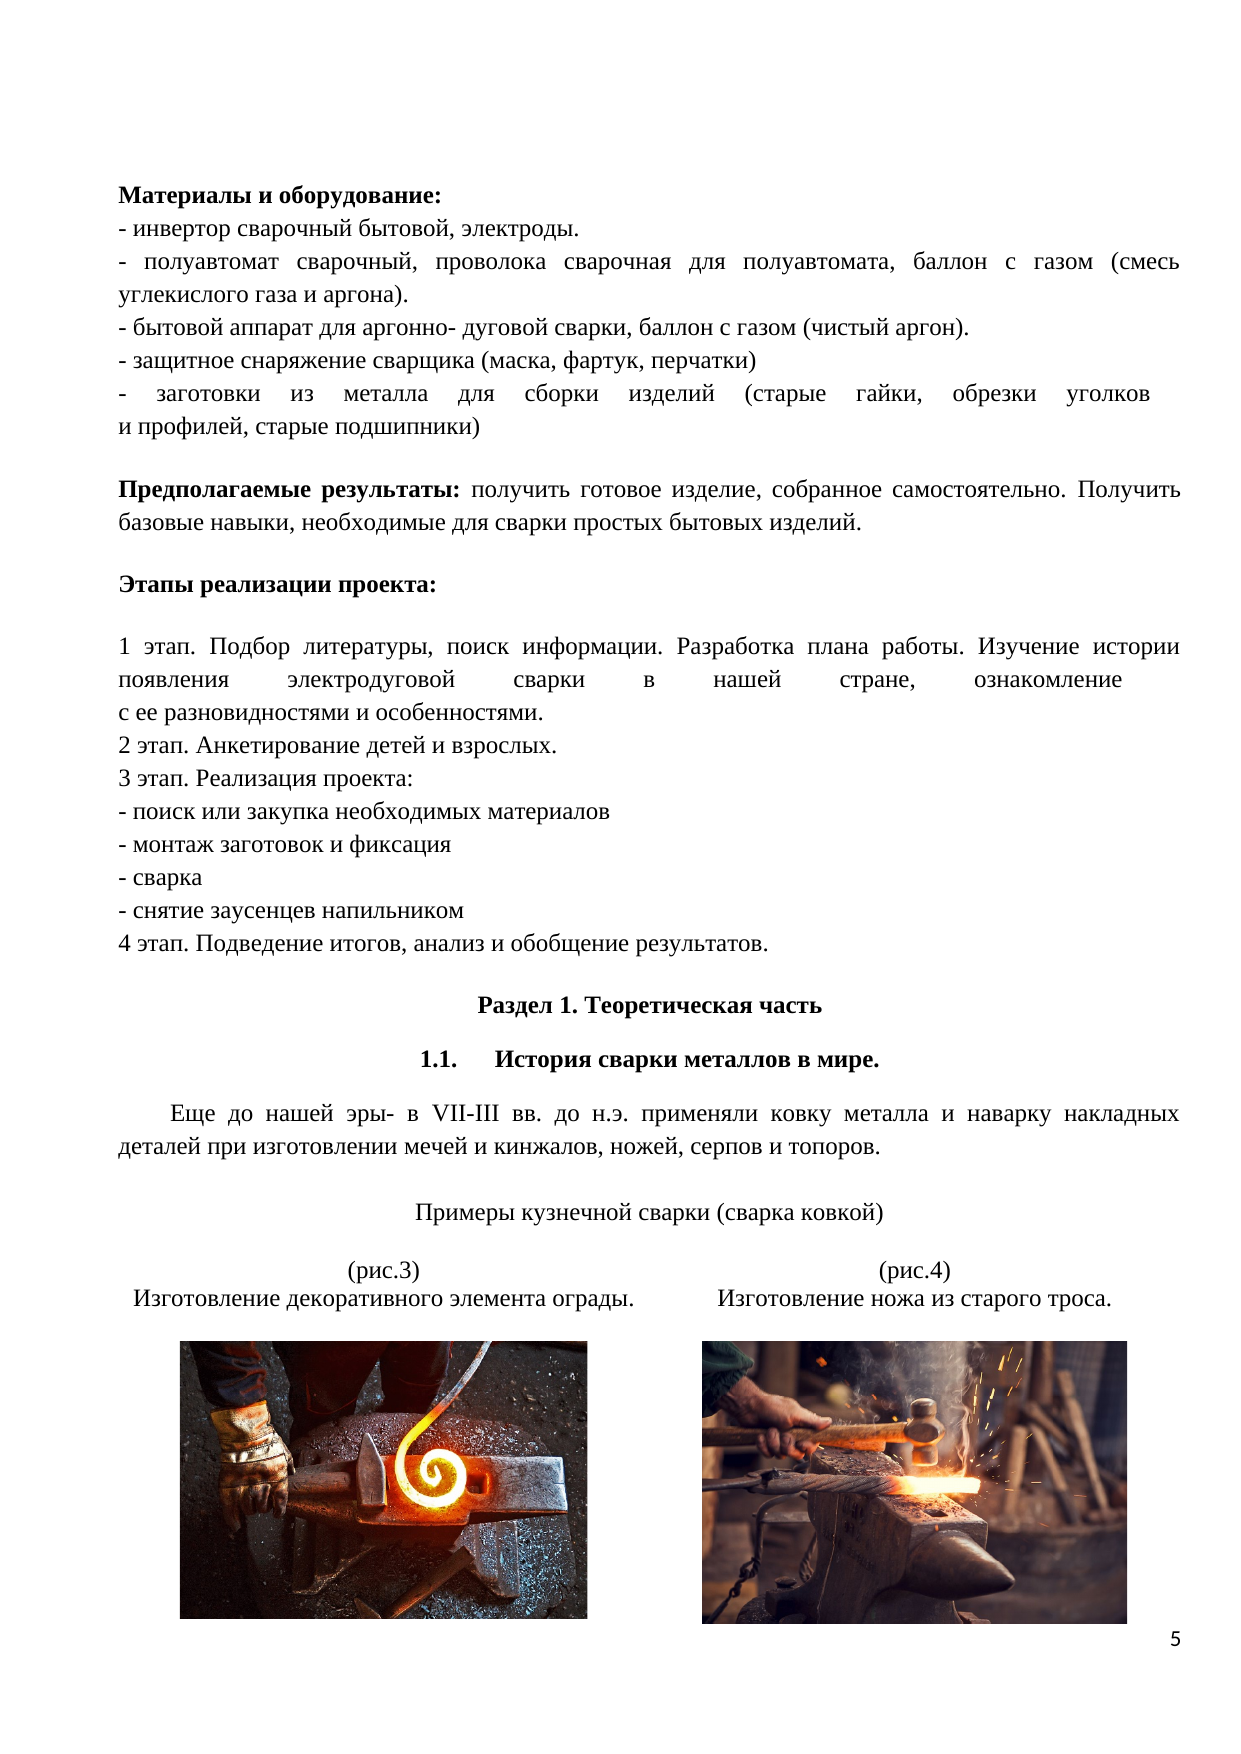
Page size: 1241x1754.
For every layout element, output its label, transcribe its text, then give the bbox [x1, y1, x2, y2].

text - заготовки из металла для сборки изделий (старые гайки, обрезки уголков и профилей, старые подшипники) [118, 378, 1181, 440]
text 3 этап. Реализация проекта: [118, 763, 1181, 792]
text 1 этап. Подбор литературы, поиск информации. Разработка плана работы. Изучение истории появления электродуговой сварки в нашей стране, ознакомление с ее разновидностями и особенностями. [118, 631, 1181, 726]
text Предполагаемые результаты: получить готовое изделие, собранное самостоятельно. Получить базовые навыки, необходимые для сварки простых бытовых изделий. [118, 474, 1181, 535]
text Еще до нашей эры- в VII-III вв. до н.э. применяли ковку металла и наварку накладных деталей при изготовлении мечей и кинжалов, ножей, серпов и топоров. [118, 1098, 1181, 1160]
text - защитное снаряжение сварщика (маска, фартук, перчатки) [118, 345, 1181, 374]
text Этапы реализации проекта: [118, 569, 1181, 598]
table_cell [118, 1255, 649, 1623]
picture [702, 1341, 1128, 1624]
text - монтаж заготовок и фиксация [118, 829, 1181, 858]
list История сварки металлов в мире. [118, 1044, 1181, 1073]
text Раздел 1. Теоретическая часть [118, 990, 1181, 1019]
text - поиск или закупка необходимых материалов [118, 796, 1181, 825]
text - снятие заусенцев напильником [118, 895, 1181, 924]
text 4 этап. Подведение итогов, анализ и обобщение результатов. [118, 928, 1181, 957]
table_header Примеры кузнечной сварки (сварка ковкой) [118, 1197, 1180, 1255]
text 2 этап. Анкетирование детей и взрослых. [118, 730, 1181, 759]
text - сварка [118, 862, 1181, 891]
text Материалы и оборудование: [118, 180, 1181, 209]
text - полуавтомат сварочный, проволока сварочная для полуавтомата, баллон с газом (смесь углекислого газа и аргона). [118, 246, 1181, 308]
text - инвертор сварочный бытовой, электроды. [118, 213, 1181, 242]
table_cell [649, 1255, 1180, 1623]
picture [179, 1341, 588, 1619]
text - бытовой аппарат для аргонно- дуговой сварки, баллон с газом (чистый аргон). [118, 312, 1181, 341]
